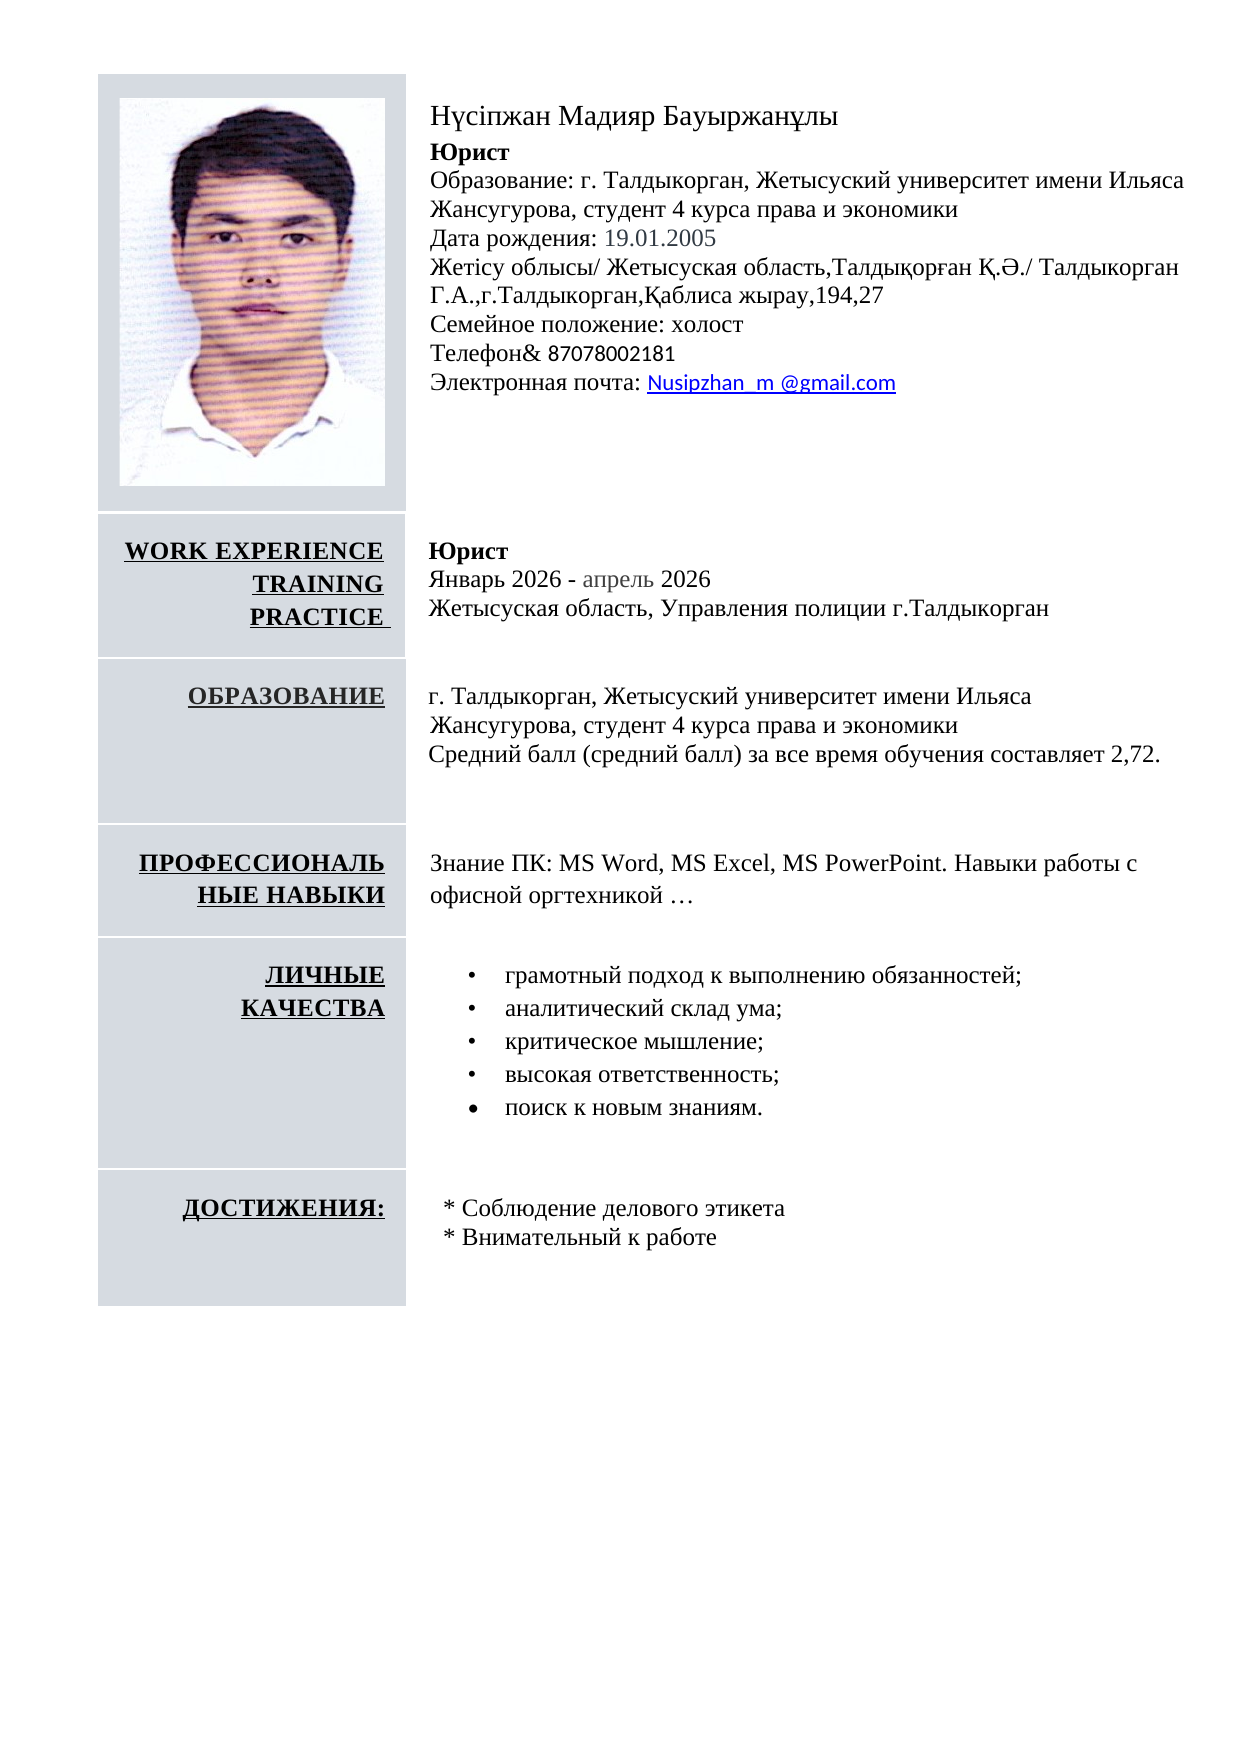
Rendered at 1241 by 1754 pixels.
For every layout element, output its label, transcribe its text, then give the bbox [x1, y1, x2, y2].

table_cell ДОСТИЖЕНИЯ: [98, 1170, 406, 1306]
table_cell ОБРАЗОВАНИЕ [98, 659, 406, 823]
table_cell * Соблюдение делового этикета * Внимательный к работе [409, 1170, 1206, 1306]
table_cell ПРОФЕССИОНАЛЬНЫЕ НАВЫКИ [98, 825, 406, 936]
table_header Нүсіпжан Мадияр Бауыржанұлы Юрист Образование: г. Талдыкорган, Жетысуский университет имени Ильяса Жансугурова, студент 4 курса права и экономики Дата рождения: 19.01.2005 Жетісу облысы/ Жетысуская область,Талдықорған Қ.Ә./ Талдыкорган Г.А.,г.Талдыкорган,Қаблиса жырау,194,27 Семейное положение: холост Телефон& 87078002181 Электронная почта: Nusipzhan_m @gmail.com [409, 76, 1206, 511]
table_header [98, 74, 406, 511]
table_cell WORK EXPERIENCE TRAINING PRACTICE [98, 514, 405, 657]
table_cell Знание ПК: MS Word, MS Excel, MS PowerPoint. Навыки работы с офисной оргтехникой … [409, 825, 1206, 936]
table_cell грамотный подход к выполнению обязанностей; аналитический склад ума; критическое мышление; высокая ответственность; поиск к новым знаниям. [409, 938, 1206, 1168]
table_cell г. Талдыкорган, Жетысуский университет имени Ильяса Жансугурова, студент 4 курса права и экономики Средний балл (средний балл) за все время обучения составляет 2,72. [409, 659, 1206, 823]
picture [119, 98, 385, 486]
table_cell ЛИЧНЫЕ КАЧЕСТВА [98, 938, 406, 1168]
table_cell Юрист Январь 2026 - апрель 2026 Жетысуская область, Управления полиции г.Талдыкорган [407, 514, 1206, 657]
